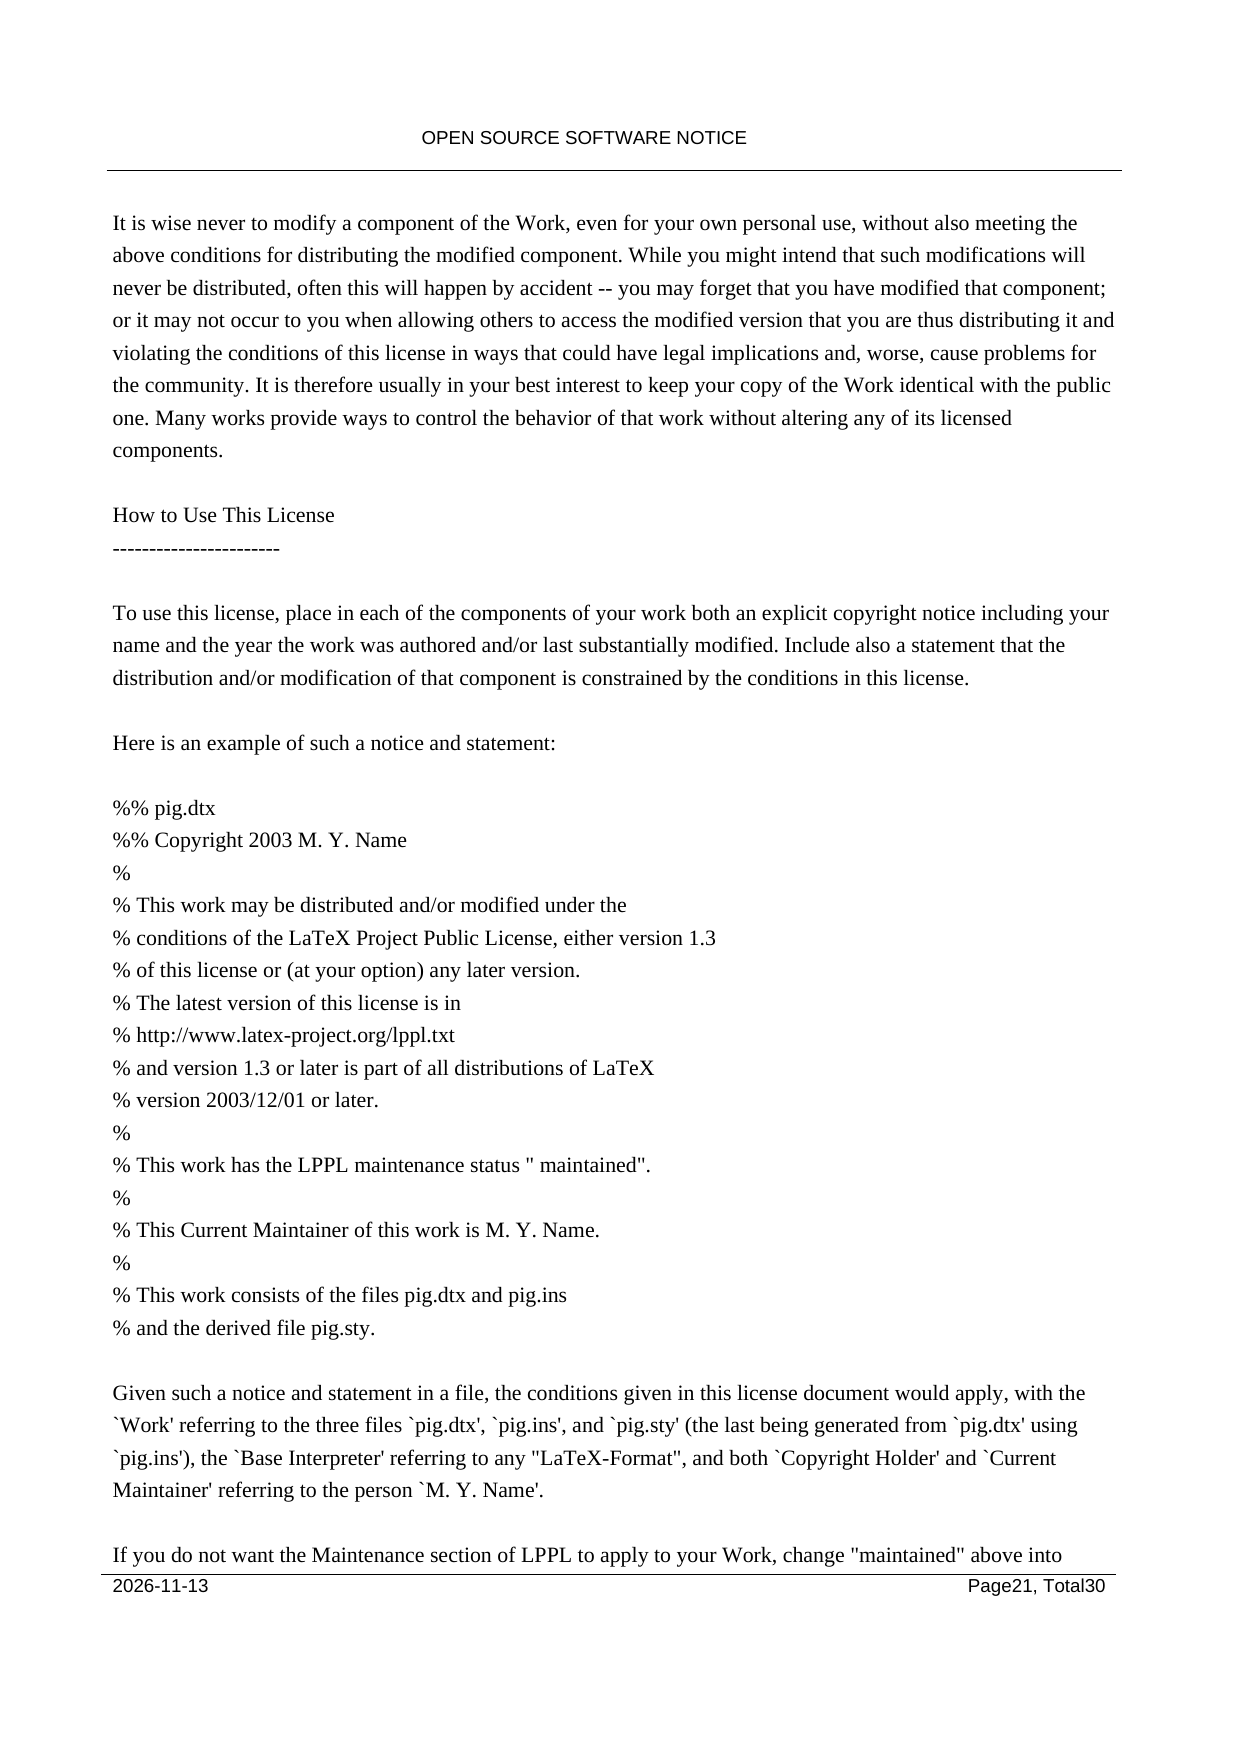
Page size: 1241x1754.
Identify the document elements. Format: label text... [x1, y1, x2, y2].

text % and version 1.3 or later is part of all distributions of LaTeX [112, 1051, 1128, 1084]
text How to Use This License [112, 499, 1128, 531]
text %% Copyright 2003 M. Y. Name [112, 824, 1128, 856]
text % of this license or (at your option) any later version. [112, 954, 1128, 986]
text % This work has the LPPL maintenance status " maintained". [112, 1149, 1128, 1181]
text % and the derived file pig.sty. [112, 1311, 1128, 1344]
text % [112, 1181, 1128, 1214]
text ----------------------- [112, 531, 1128, 564]
text % [112, 1246, 1128, 1279]
text % This work may be distributed and/or modified under the [112, 889, 1128, 921]
text % The latest version of this license is in [112, 986, 1128, 1019]
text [112, 1539, 1128, 1571]
text To use this license, place in each of the components of your work both an explicit copyright notice including your name and the year the work was authored and/or last substantially modified. Include also a statement that the distribution and/or modification of that component is constrained by the conditions in this license. [112, 596, 1128, 694]
text % This work consists of the files pig.dtx and pig.ins [112, 1279, 1128, 1311]
text It is wise never to modify a component of the Work, even for your own personal use, without also meeting the above conditions for distributing the modified component. While you might intend that such modifications will never be distributed, often this will happen by accident -- you may forget that you have modified that component; or it may not occur to you when allowing others to access the modified version that you are thus distributing it and violating the conditions of this license in ways that could have legal implications and, worse, cause problems for the community. It is therefore usually in your best interest to keep your copy of the Work identical with the public one. Many works provide ways to control the behavior of that work without altering any of its licensed components. [112, 206, 1128, 466]
text % [112, 856, 1128, 889]
text Here is an example of such a notice and statement: [112, 726, 1128, 759]
text Given such a notice and statement in a file, the conditions given in this license document would apply, with the `Work' referring to the three files `pig.dtx', `pig.ins', and `pig.sty' (the last being generated from `pig.dtx' using `pig.ins'), the `Base Interpreter' referring to any "LaTeX-Format", and both `Copyright Holder' and `Current Maintainer' referring to the person `M. Y. Name'. [112, 1376, 1128, 1506]
text %% pig.dtx [112, 791, 1128, 824]
text % [112, 1116, 1128, 1149]
text % conditions of the LaTeX Project Public License, either version 1.3 [112, 921, 1128, 954]
text % version 2003/12/01 or later. [112, 1084, 1128, 1116]
text % http://www.latex-project.org/lppl.txt [112, 1019, 1128, 1051]
text % This Current Maintainer of this work is M. Y. Name. [112, 1214, 1128, 1246]
